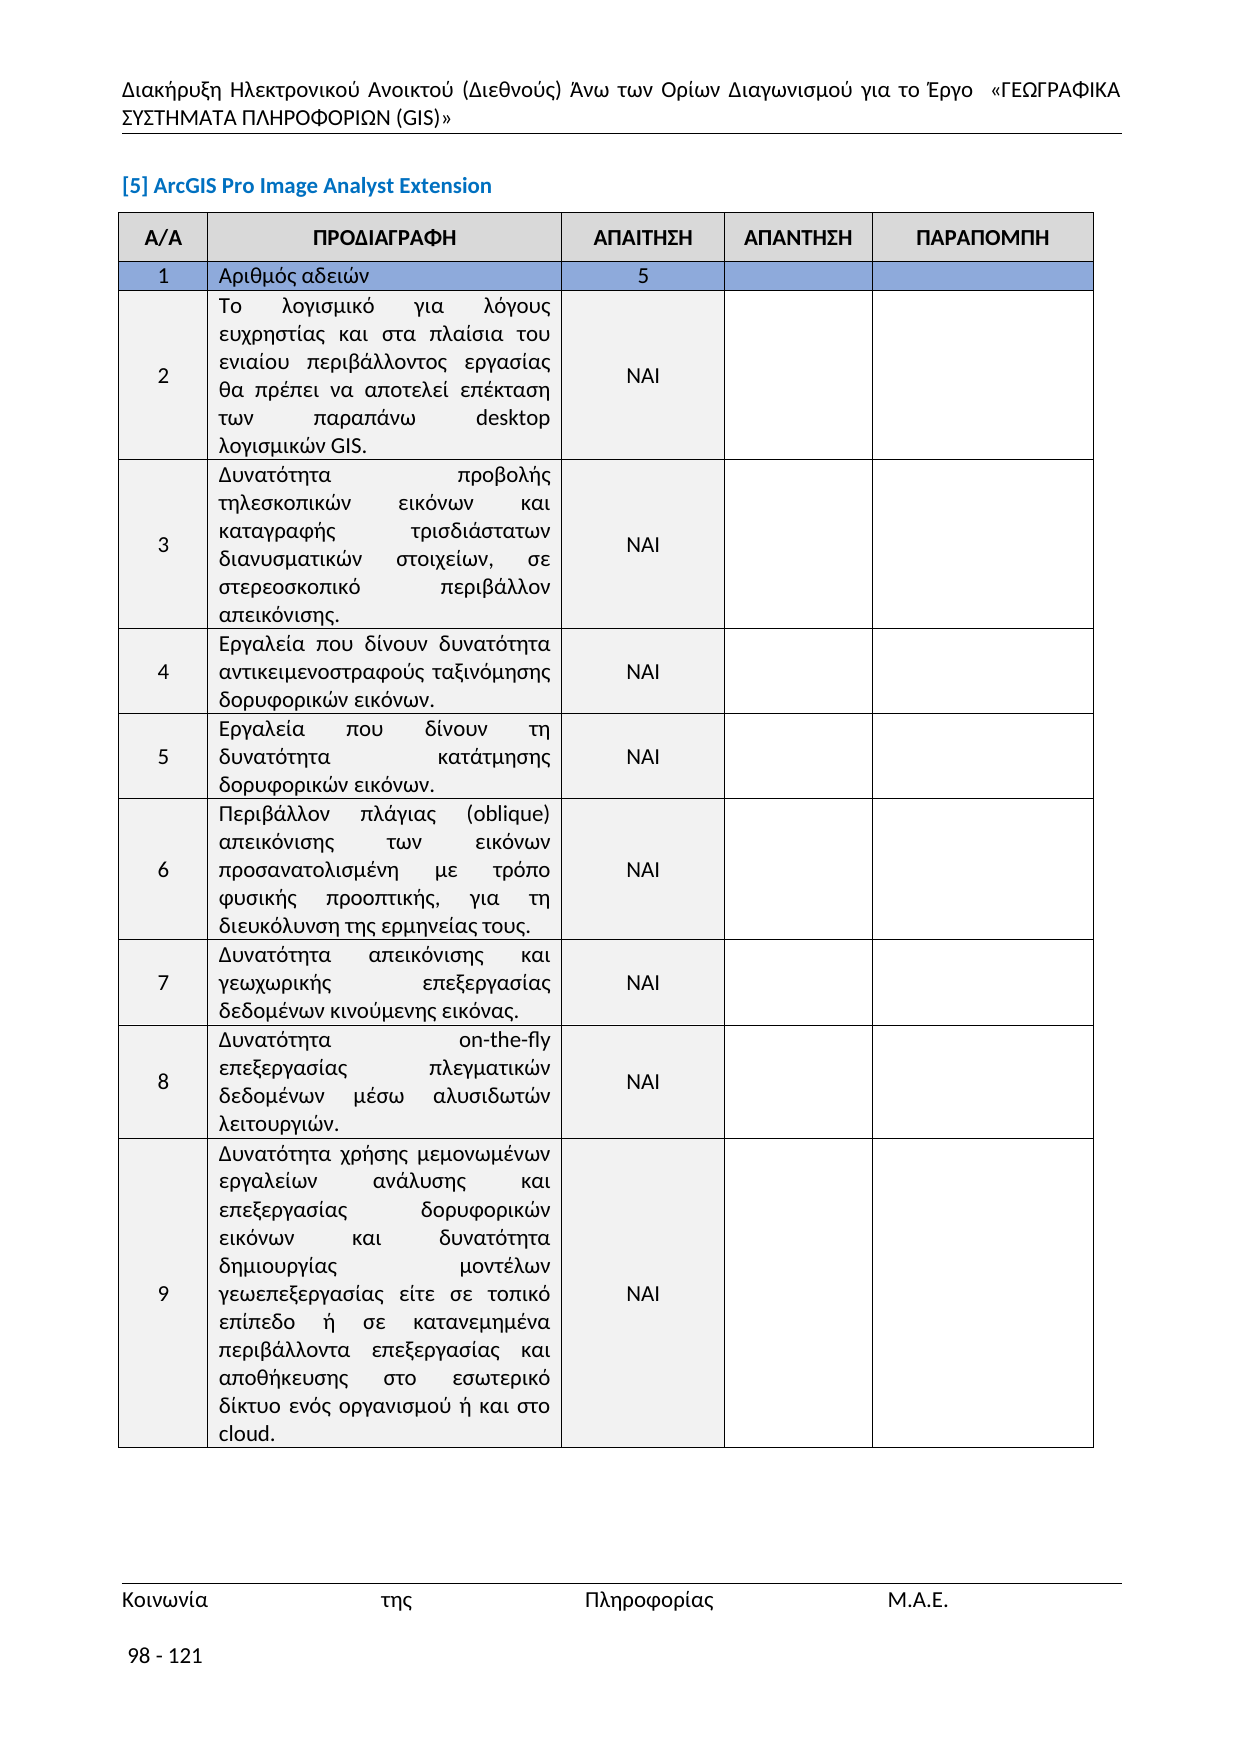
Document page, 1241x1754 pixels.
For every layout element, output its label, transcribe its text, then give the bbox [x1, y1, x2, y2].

table_cell [725, 940, 872, 1024]
table_cell ΝΑΙ [562, 940, 724, 1024]
text [5] ArcGIS Pro Image Analyst Extension [122, 172, 1122, 200]
table_cell ΝΑΙ [562, 1139, 724, 1447]
table_cell [873, 1139, 1093, 1447]
table_cell [725, 1026, 872, 1138]
table_cell 5 [562, 262, 724, 290]
table_cell ΝΑΙ [562, 460, 724, 628]
table_cell Δυνατότητα απεικόνισης και γεωχωρικής επεξεργασίας δεδομένων κινούμενης εικόνας. [208, 940, 561, 1024]
table_cell 7 [119, 940, 207, 1024]
table_cell [725, 262, 872, 290]
table_cell 1 [119, 262, 207, 290]
table_cell 9 [119, 1139, 207, 1447]
table_cell [873, 799, 1093, 939]
table_cell ΝΑΙ [562, 1026, 724, 1138]
table_cell Δυνατότητα χρήσης μεμονωμένων εργαλείων ανάλυσης και επεξεργασίας δορυφορικών εικόνων και δυνατότητα δημιουργίας μοντέλων γεωεπεξεργασίας είτε σε τοπικό επίπεδο ή σε κατανεμημένα περιβάλλοντα επεξεργασίας και αποθήκευσης στο εσωτερικό δίκτυο ενός οργανισμού ή και στο cloud. [208, 1139, 561, 1447]
table_cell Περιβάλλον πλάγιας (oblique) απεικόνισης των εικόνων προσανατολισμένη με τρόπο φυσικής προοπτικής, για τη διευκόλυνση της ερμηνείας τους. [208, 799, 561, 939]
table_cell [725, 799, 872, 939]
table_cell 6 [119, 799, 207, 939]
table_cell 2 [119, 291, 207, 459]
table_header ΠΑΡΑΠΟΜΠΗ [873, 213, 1093, 261]
table_cell ΝΑΙ [562, 629, 724, 713]
table_cell ΝΑΙ [562, 291, 724, 459]
table_cell Εργαλεία που δίνουν δυνατότητα αντικειμενοστραφούς ταξινόμησης δορυφορικών εικόνων. [208, 629, 561, 713]
table_cell [725, 629, 872, 713]
table_header ΑΠΑΙΤΗΣΗ [562, 213, 724, 261]
table_cell [725, 460, 872, 628]
table_cell [725, 1139, 872, 1447]
table_cell Δυνατότητα προβολής τηλεσκοπικών εικόνων και καταγραφής τρισδιάστατων διανυσματικών στοιχείων, σε στερεοσκοπικό περιβάλλον απεικόνισης. [208, 460, 561, 628]
table_cell [725, 714, 872, 798]
table_cell Το λογισμικό για λόγους ευχρηστίας και στα πλαίσια του ενιαίου περιβάλλοντος εργασίας θα πρέπει να αποτελεί επέκταση των παραπάνω desktop λογισμικών GIS. [208, 291, 561, 459]
table_header Α/Α [119, 213, 207, 261]
table_cell Δυνατότητα on-the-fly επεξεργασίας πλεγματικών δεδομένων μέσω αλυσιδωτών λειτουργιών. [208, 1026, 561, 1138]
table_cell 8 [119, 1026, 207, 1138]
table_cell ΝΑΙ [562, 799, 724, 939]
table_cell 4 [119, 629, 207, 713]
table_cell [873, 291, 1093, 459]
table_cell [873, 262, 1093, 290]
table_cell 5 [119, 714, 207, 798]
table_cell [873, 460, 1093, 628]
table_cell [873, 629, 1093, 713]
table_cell [873, 1026, 1093, 1138]
table_header ΠΡΟΔΙΑΓΡΑΦΗ [208, 213, 561, 261]
table_cell Εργαλεία που δίνουν τη δυνατότητα κατάτμησης δορυφορικών εικόνων. [208, 714, 561, 798]
table_cell [873, 714, 1093, 798]
table_cell Αριθμός αδειών [208, 262, 561, 290]
table_cell ΝΑΙ [562, 714, 724, 798]
table_cell 3 [119, 460, 207, 628]
table_header ΑΠΑΝΤΗΣΗ [725, 213, 872, 261]
table_cell [725, 291, 872, 459]
table_cell [873, 940, 1093, 1024]
